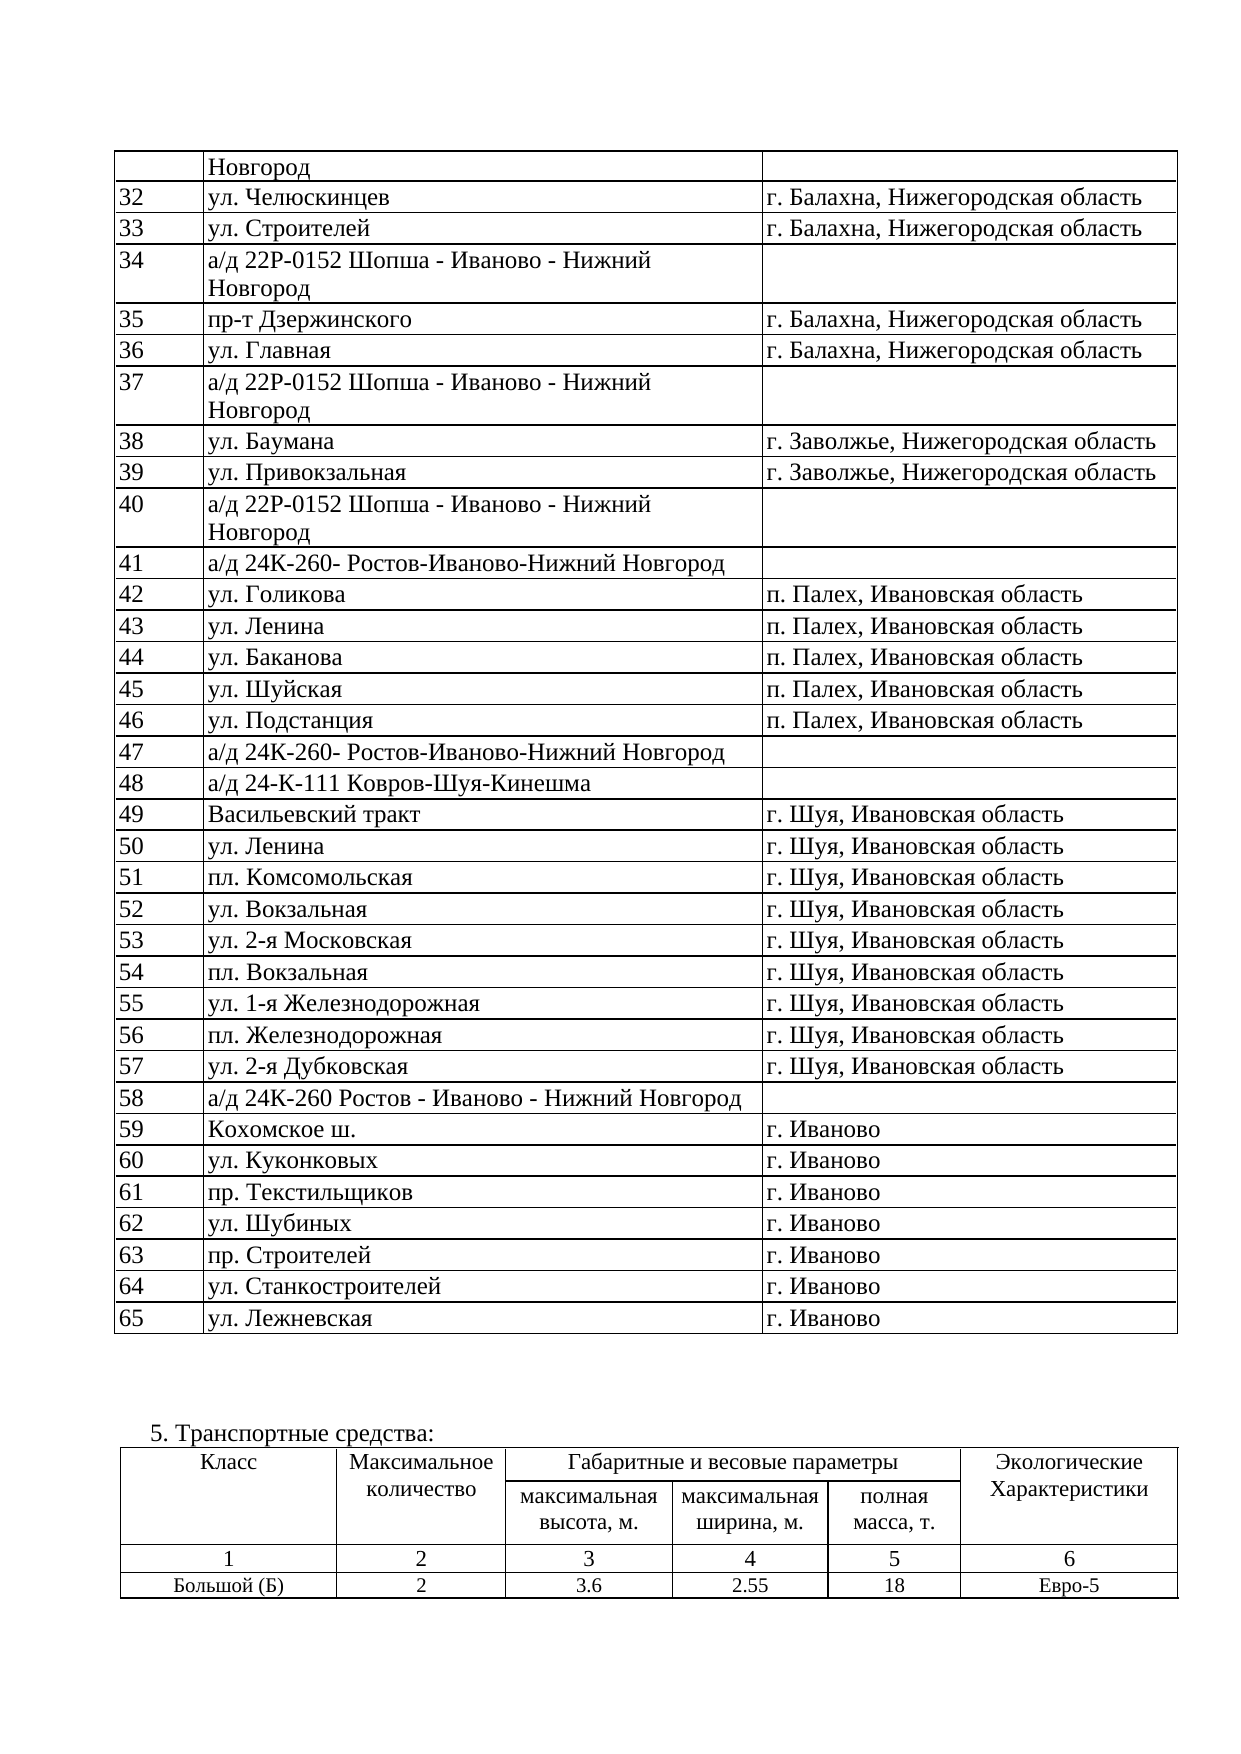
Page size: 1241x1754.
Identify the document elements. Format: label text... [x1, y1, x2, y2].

table_cell ул. Станкостроителей [204, 1271, 762, 1301]
table_cell г. Заволжье, Нижегородская область [763, 456, 1177, 487]
table_cell г. Шуя, Ивановская область [763, 1050, 1177, 1081]
table_cell 51 [115, 862, 203, 892]
table_cell ул. Ленина [204, 611, 762, 641]
table_cell 37 [115, 366, 203, 424]
table_cell 55 [115, 988, 203, 1018]
table_cell 36 [115, 335, 203, 365]
table_cell 62 [115, 1208, 203, 1238]
table_cell [763, 735, 1177, 766]
table_cell Васильевский тракт [204, 800, 762, 829]
table_cell пр. Текстильщиков [204, 1177, 762, 1207]
table_cell ул. Главная [204, 335, 762, 365]
table_cell а/д 24К-260- Ростов-Иваново-Нижний Новгород [204, 737, 762, 766]
table_cell 64 [115, 1271, 203, 1301]
table_cell ул. Баумана [204, 426, 762, 456]
table_cell 1 [121, 1545, 336, 1571]
table_cell ул. Ленина [204, 831, 762, 861]
table_cell г. Шуя, Ивановская область [763, 861, 1177, 892]
table_header Габаритные и весовые параметры [506, 1448, 960, 1480]
table_cell 2 [337, 1573, 505, 1597]
table_cell [763, 766, 1177, 798]
table_cell ул. 2-я Московская [204, 925, 762, 955]
table_cell 59 [115, 1114, 203, 1144]
table_cell 3 [506, 1545, 672, 1571]
table_cell 60 [115, 1145, 203, 1175]
table_cell г. Шуя, Ивановская область [763, 829, 1177, 861]
table_cell ул. Баканова [204, 642, 762, 672]
table_cell ул. Привокзальная [204, 457, 762, 487]
table_cell г. Балахна, Нижегородская область [763, 212, 1177, 243]
table_cell ул. Вокзальная [204, 894, 762, 924]
table_header Максимальное количество [337, 1448, 505, 1543]
table_cell 42 [115, 579, 203, 609]
table_cell 53 [115, 925, 203, 955]
table_cell 40 [115, 488, 203, 546]
table_cell ул. Шуйская [204, 674, 762, 703]
table_cell 5 [829, 1545, 960, 1571]
table_cell п. Палех, Ивановская область [763, 641, 1177, 672]
table_cell [763, 487, 1177, 546]
table_cell г. Иваново [763, 1207, 1177, 1238]
table_cell 33 [115, 213, 203, 243]
table_cell [763, 152, 1177, 180]
table_cell 32 [115, 181, 203, 212]
table_cell пр-т Дзержинского [204, 304, 762, 334]
table_cell п. Палех, Ивановская область [763, 578, 1177, 609]
table_cell ул. 2-я Дубковская [204, 1051, 762, 1081]
text 5. Транспортные средства: [150, 1418, 1090, 1447]
table_cell 48 [115, 768, 203, 798]
table_cell [763, 365, 1177, 424]
table_cell п. Палех, Ивановская область [763, 609, 1177, 641]
table_cell 31 [115, 152, 203, 180]
table_cell п. Палех, Ивановская область [763, 704, 1177, 735]
table_cell г. Балахна, Нижегородская область [763, 334, 1177, 365]
table_cell 39 [115, 457, 203, 487]
table_cell ул. 1-я Железнодорожная [204, 988, 762, 1018]
table_cell г. Шуя, Ивановская область [763, 924, 1177, 955]
table_cell 41 [115, 547, 203, 578]
table_cell 56 [115, 1019, 203, 1049]
table_cell 44 [115, 642, 203, 672]
table_cell 65 [115, 1302, 203, 1333]
table_cell 2.55 [673, 1573, 827, 1597]
table_cell Большой (Б) [121, 1573, 336, 1597]
table_cell г. Шуя, Ивановская область [763, 892, 1177, 924]
table_cell ул. Строителей [204, 213, 762, 243]
table_cell г. Шуя, Ивановская область [763, 987, 1177, 1018]
table_cell 61 [115, 1176, 203, 1207]
table_cell максимальная ширина, м. [673, 1482, 827, 1543]
table_cell ул. Шубиных [204, 1208, 762, 1238]
table_cell пр. Строителей [204, 1240, 762, 1270]
table_cell г. Иваново [763, 1113, 1177, 1144]
table_cell 54 [115, 956, 203, 987]
table_cell 58 [115, 1082, 203, 1112]
table_cell а/д 24-К-111 Ковров-Шуя-Кинешма [204, 768, 762, 798]
table_cell г. Иваново [763, 1175, 1177, 1207]
table_cell пл. Железнодорожная [204, 1020, 762, 1049]
table_header Класс [121, 1448, 336, 1543]
table_cell а/д 22Р-0152 Шопша - Иваново - Нижний Новгород [204, 489, 762, 546]
table_cell г. Балахна, Нижегородская область [763, 302, 1177, 334]
table_cell 49 [115, 799, 203, 829]
table_cell г. Иваново [763, 1270, 1177, 1301]
table_cell ул. Подстанция [204, 705, 762, 735]
table_cell [763, 243, 1177, 302]
table_cell 2 [337, 1545, 505, 1571]
table_cell 46 [115, 705, 203, 735]
table_cell ул. Лежневская [204, 1303, 762, 1333]
table_cell ул. Челюскинцев [204, 182, 762, 212]
table_cell 45 [115, 673, 203, 703]
table_cell 3.6 [506, 1573, 672, 1597]
table_cell 34 [115, 244, 203, 302]
table_cell 35 [115, 303, 203, 334]
table_cell 38 [115, 425, 203, 456]
table_cell 18 [829, 1573, 960, 1597]
table_cell г. Иваново [763, 1238, 1177, 1270]
table_cell 6 [961, 1545, 1177, 1571]
table_cell 4 [673, 1545, 827, 1571]
table_cell г. Шуя, Ивановская область [763, 1018, 1177, 1049]
table_cell максимальная высота, м. [506, 1482, 672, 1543]
table_cell 47 [115, 736, 203, 766]
table_cell Евро-5 [961, 1573, 1177, 1597]
table_cell 43 [115, 610, 203, 641]
table_cell 57 [115, 1051, 203, 1081]
table_cell 63 [115, 1239, 203, 1270]
table_cell [763, 1081, 1177, 1112]
table_cell 52 [115, 893, 203, 924]
table_cell г. Шуя, Ивановская область [763, 798, 1177, 829]
table_cell г. Заволжье, Нижегородская область [763, 424, 1177, 456]
table_cell г. Иваново [763, 1301, 1177, 1333]
table_cell пл. Вокзальная [204, 957, 762, 987]
table_cell г. Шуя, Ивановская область [763, 955, 1177, 987]
table_cell г. Балахна, Нижегородская область [763, 180, 1177, 212]
table_cell пл. Комсомольская [204, 862, 762, 892]
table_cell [204, 152, 762, 180]
table_cell п. Палех, Ивановская область [763, 672, 1177, 703]
table_cell полная масса, т. [829, 1482, 960, 1543]
table_cell Кохомское ш. [204, 1114, 762, 1144]
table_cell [204, 245, 762, 302]
table_cell г. Иваново [763, 1144, 1177, 1175]
table_cell а/д 24К-260 Ростов - Иваново - Нижний Новгород [204, 1083, 762, 1112]
table_cell а/д 24К-260- Ростов-Иваново-Нижний Новгород [204, 548, 762, 578]
table_header Экологические Характеристики [961, 1448, 1177, 1543]
table_cell ул. Голикова [204, 579, 762, 609]
table_cell а/д 22Р-0152 Шопша - Иваново - Нижний Новгород [204, 367, 762, 424]
table_cell ул. Куконковых [204, 1146, 762, 1175]
table_cell 50 [115, 830, 203, 861]
table_cell [763, 546, 1177, 578]
